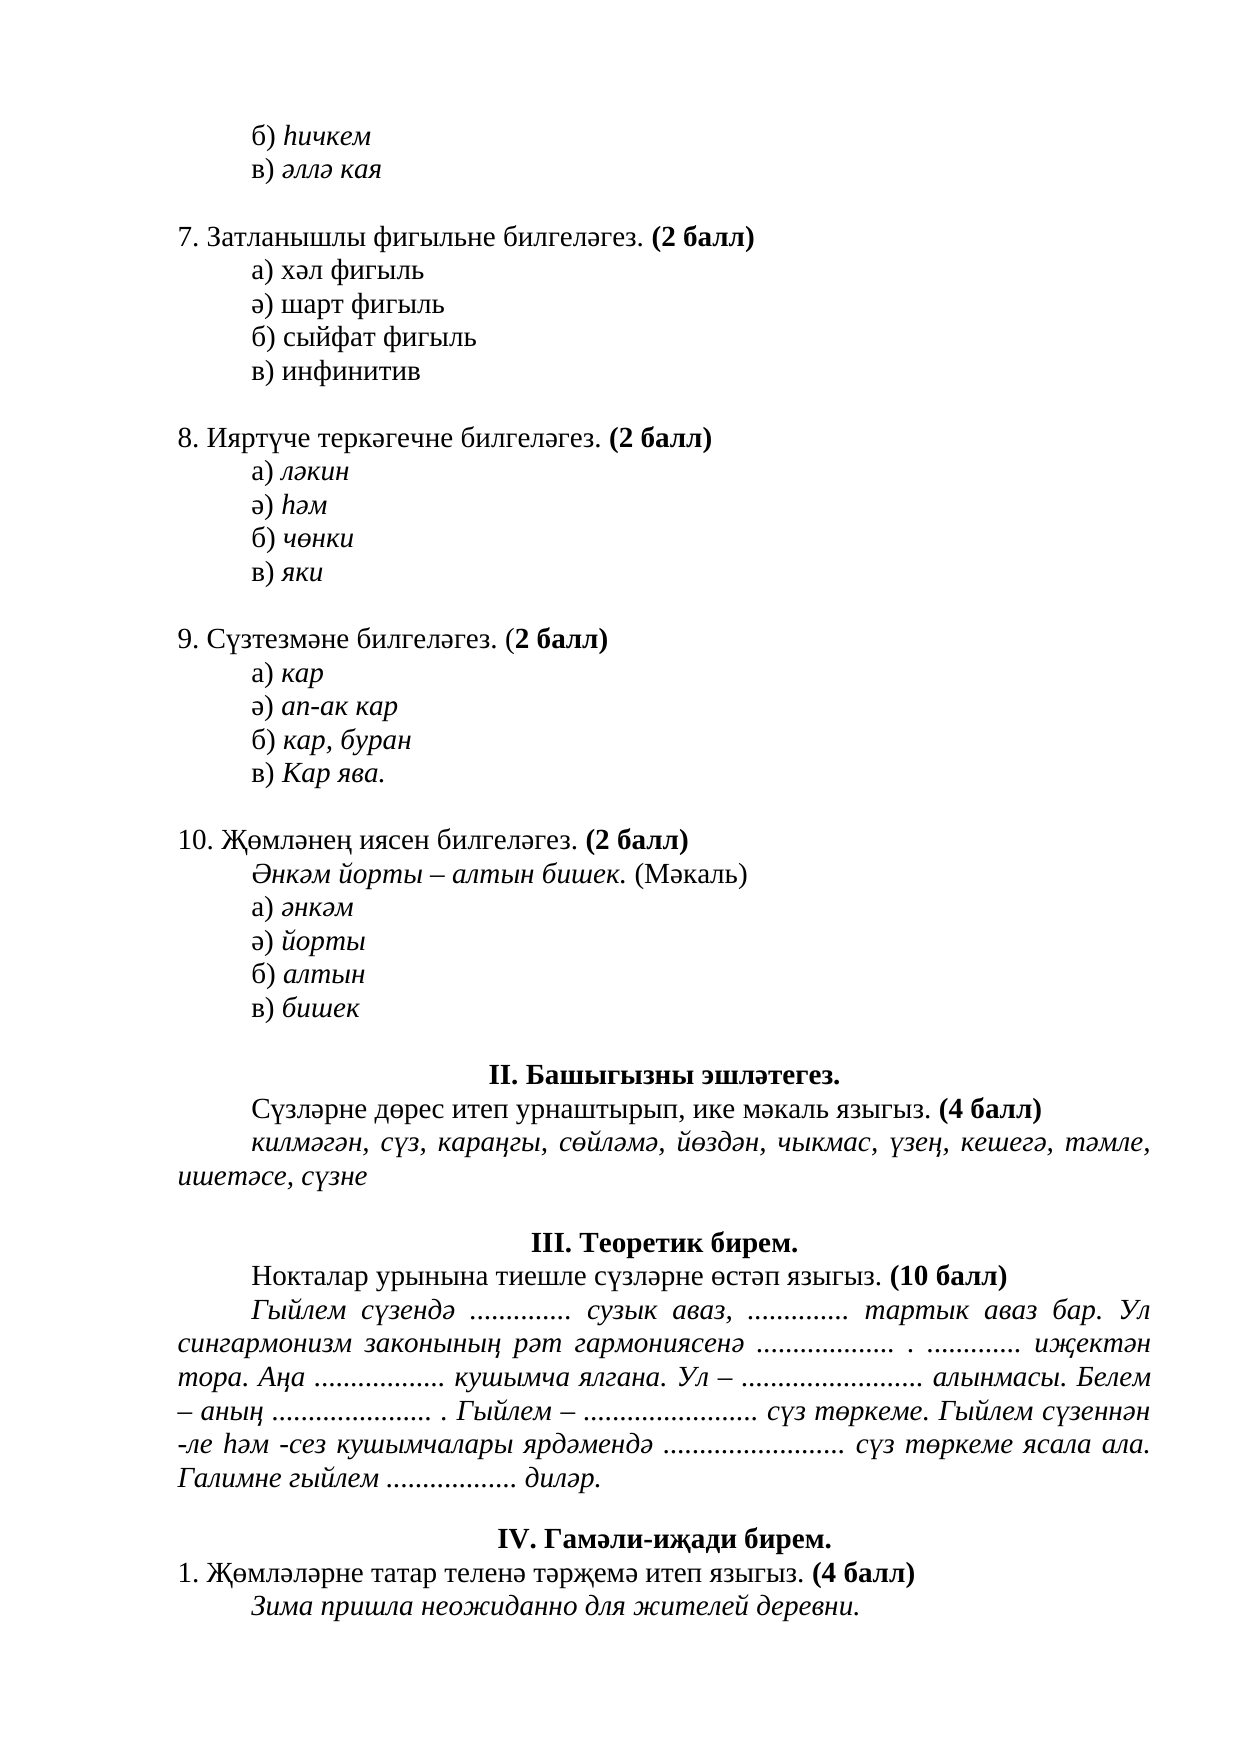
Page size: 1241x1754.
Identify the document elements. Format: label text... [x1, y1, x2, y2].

text 10. Җөмләнең иясен билгеләгез. (2 балл) [177, 822, 1152, 856]
text ә) шарт фигыль [177, 286, 1152, 319]
text ә) һәм [177, 487, 1152, 521]
text а) кар [177, 655, 1152, 688]
text б) чөнки [177, 521, 1152, 554]
text Әнкәм йорты – алтын бишек. (Мәкаль) [177, 856, 1152, 889]
text в) бишек [177, 990, 1152, 1024]
text в) яки [177, 554, 1152, 588]
text б) сыйфат фигыль [177, 319, 1152, 353]
text в) инфинитив [177, 353, 1152, 386]
text б) кар, буран [177, 722, 1152, 755]
text 9. Сүзтезмәне билгеләгез. (2 балл) [177, 621, 1152, 655]
text Зима пришла неожиданно для жителей деревни. [177, 1588, 1152, 1622]
text 7. Затланышлы фигыльне билгеләгез. (2 балл) [177, 219, 1152, 252]
text в) Кар ява. [177, 755, 1152, 789]
text а) әнкәм [177, 889, 1152, 923]
text Гыйлем сүзендә .............. сузык аваз, .............. тартык аваз бар. Ул сингармонизм законының рәт гармониясенә ................... . ............. иҗектән тора. Аңа .................. кушымча ялгана. Ул – ......................... алынмасы. Белем – аның ...................... . Гыйлем – ........................ сүз төркеме. Гыйлем сүзеннән -ле һәм -сез кушымчалары ярдәмендә ......................... сүз төркеме ясала ала. Галимне гыйлем .................. диләр. [177, 1292, 1152, 1493]
text а) ләкин [177, 453, 1152, 487]
text IV. Гамәли-иҗади бирем. [177, 1521, 1152, 1555]
text ә) ап-ак кар [177, 688, 1152, 722]
text а) хәл фигыль [177, 252, 1152, 286]
text 1. Җөмләләрне татар теленә тәрҗемә итеп языгыз. (4 балл) [177, 1555, 1152, 1588]
text килмәгән, сүз, караңгы, сөйләмә, йөздән, чыкмас, үзең, кешегә, тәмле, ишетәсе, сүзне [177, 1124, 1152, 1191]
text II. Башыгызны эшләтегез. [177, 1057, 1152, 1091]
text в) әллә кая [177, 152, 1152, 185]
text ә) йорты [177, 923, 1152, 957]
text 8. Ияртүче теркәгечне билгеләгез. (2 балл) [177, 420, 1152, 453]
text б) һичкем [177, 118, 1152, 152]
text Нокталар урынына тиешле сүзләрне өстәп языгыз. (10 балл) [177, 1258, 1152, 1292]
text Сүзләрне дөрес итеп урнаштырып, ике мәкаль языгыз. (4 балл) [177, 1091, 1152, 1124]
text б) алтын [177, 957, 1152, 990]
text III. Теоретик бирем. [177, 1225, 1152, 1258]
